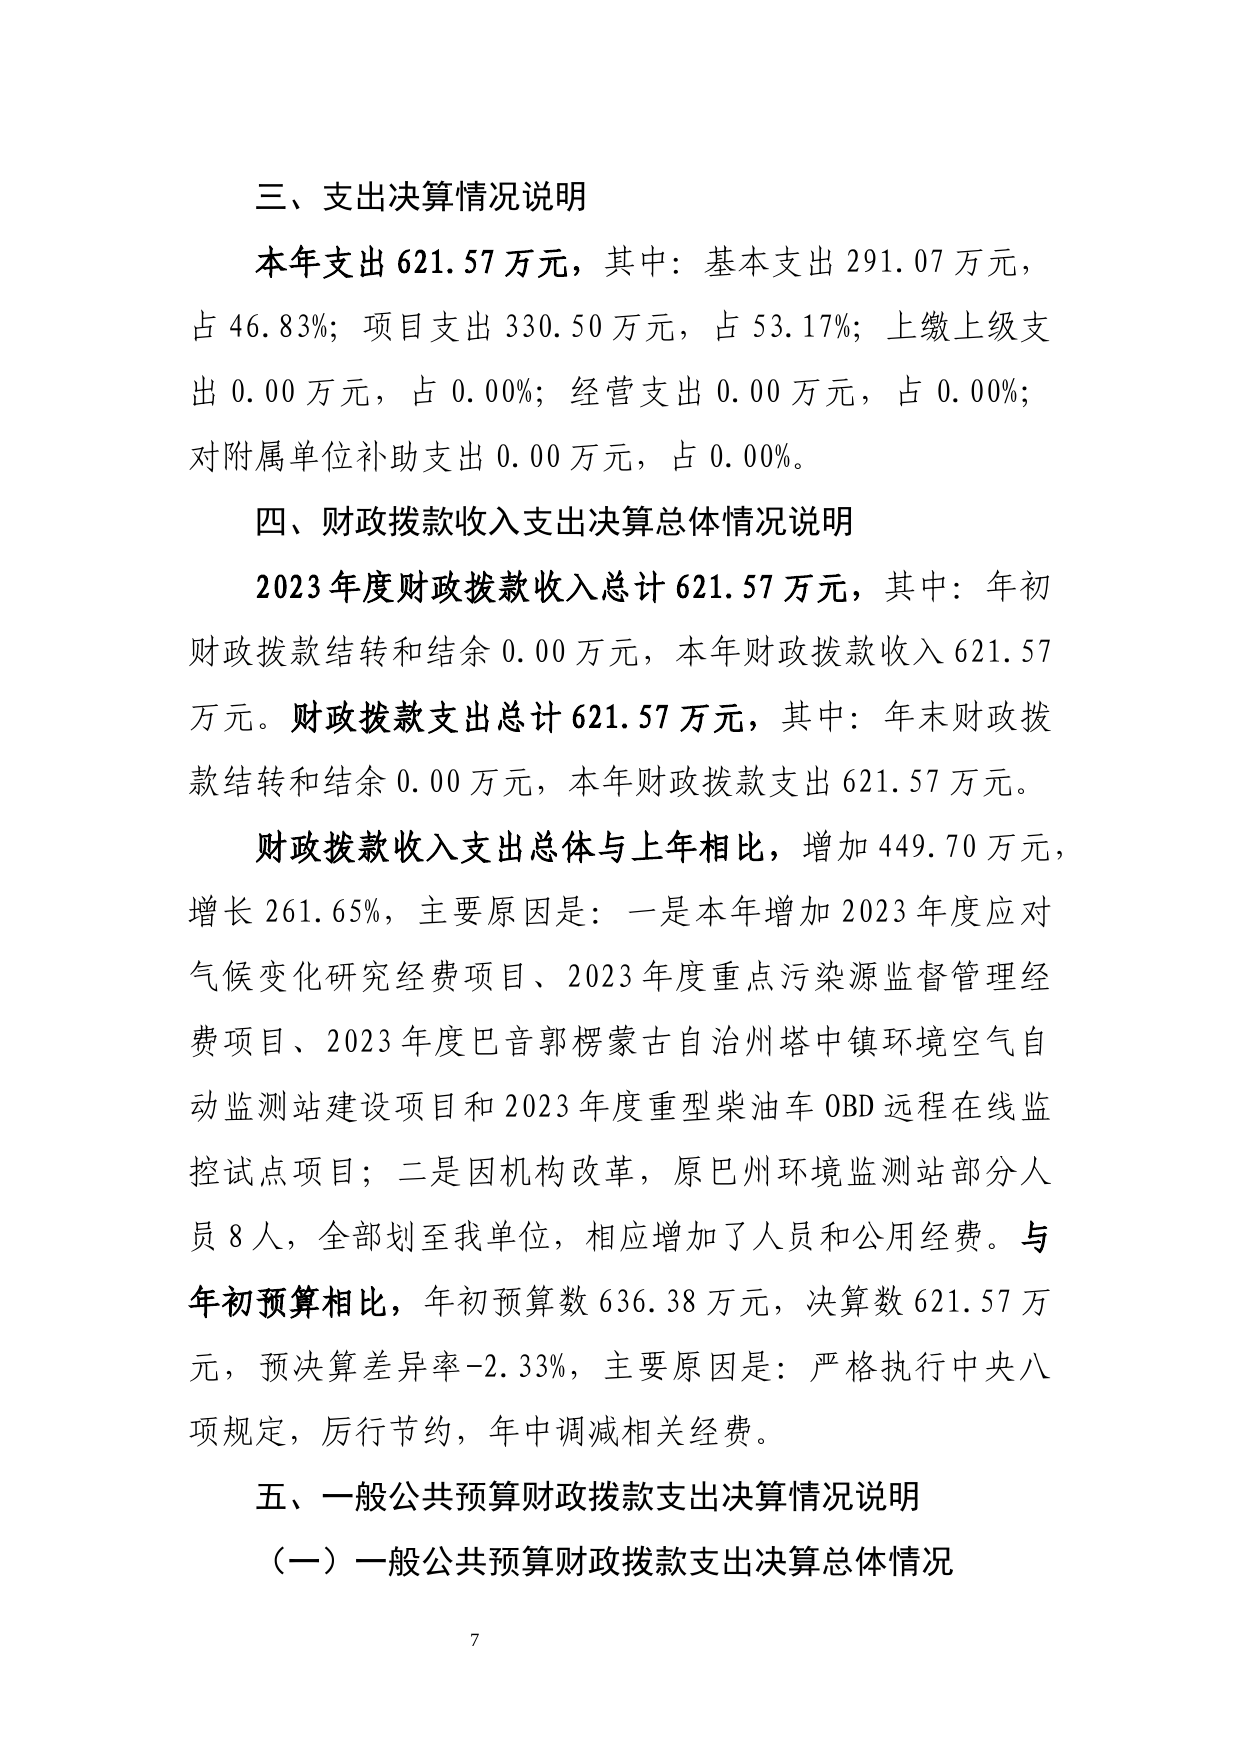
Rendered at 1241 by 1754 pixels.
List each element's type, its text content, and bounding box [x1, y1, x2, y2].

text 本年支出621.57万元，其中：基本支出291.07万元，占46.83%；项目支出330.50万元，占53.17%；上缴上级支出0.00万元，占0.00%；经营支出0.00万元，占0.00%；对附属单位补助支出0.00万元，占0.00%。 [187, 227, 1053, 487]
text 三、支出决算情况说明 [187, 162, 1053, 227]
text 财政拨款收入支出总体与上年相比，增加449.70万元，增长261.65%，主要原因是：一是本年增加2023年度应对气候变化研究经费项目、2023年度重点污染源监督管理经费项目、2023年度巴音郭楞蒙古自治州塔中镇环境空气自动监测站建设项目和2023年度重型柴油车OBD远程在线监控试点项目；二是因机构改革，原巴州环境监测站部分人员8人，全部划至我单位，相应增加了人员和公用经费。与年初预算相比，年初预算数636.38万元，决算数621.57万元，预决算差异率-2.33%，主要原因是：严格执行中央八项规定，厉行节约，年中调减相关经费。 [187, 812, 1053, 1462]
text 四、财政拨款收入支出决算总体情况说明 [187, 487, 1053, 552]
text 2023年度财政拨款收入总计621.57万元，其中：年初财政拨款结转和结余0.00万元，本年财政拨款收入621.57万元。财政拨款支出总计621.57万元，其中：年末财政拨款结转和结余0.00万元，本年财政拨款支出621.57万元。 [187, 552, 1053, 812]
text 五、一般公共预算财政拨款支出决算情况说明 [187, 1462, 1053, 1527]
text （一）一般公共预算财政拨款支出决算总体情况 [187, 1527, 1053, 1592]
